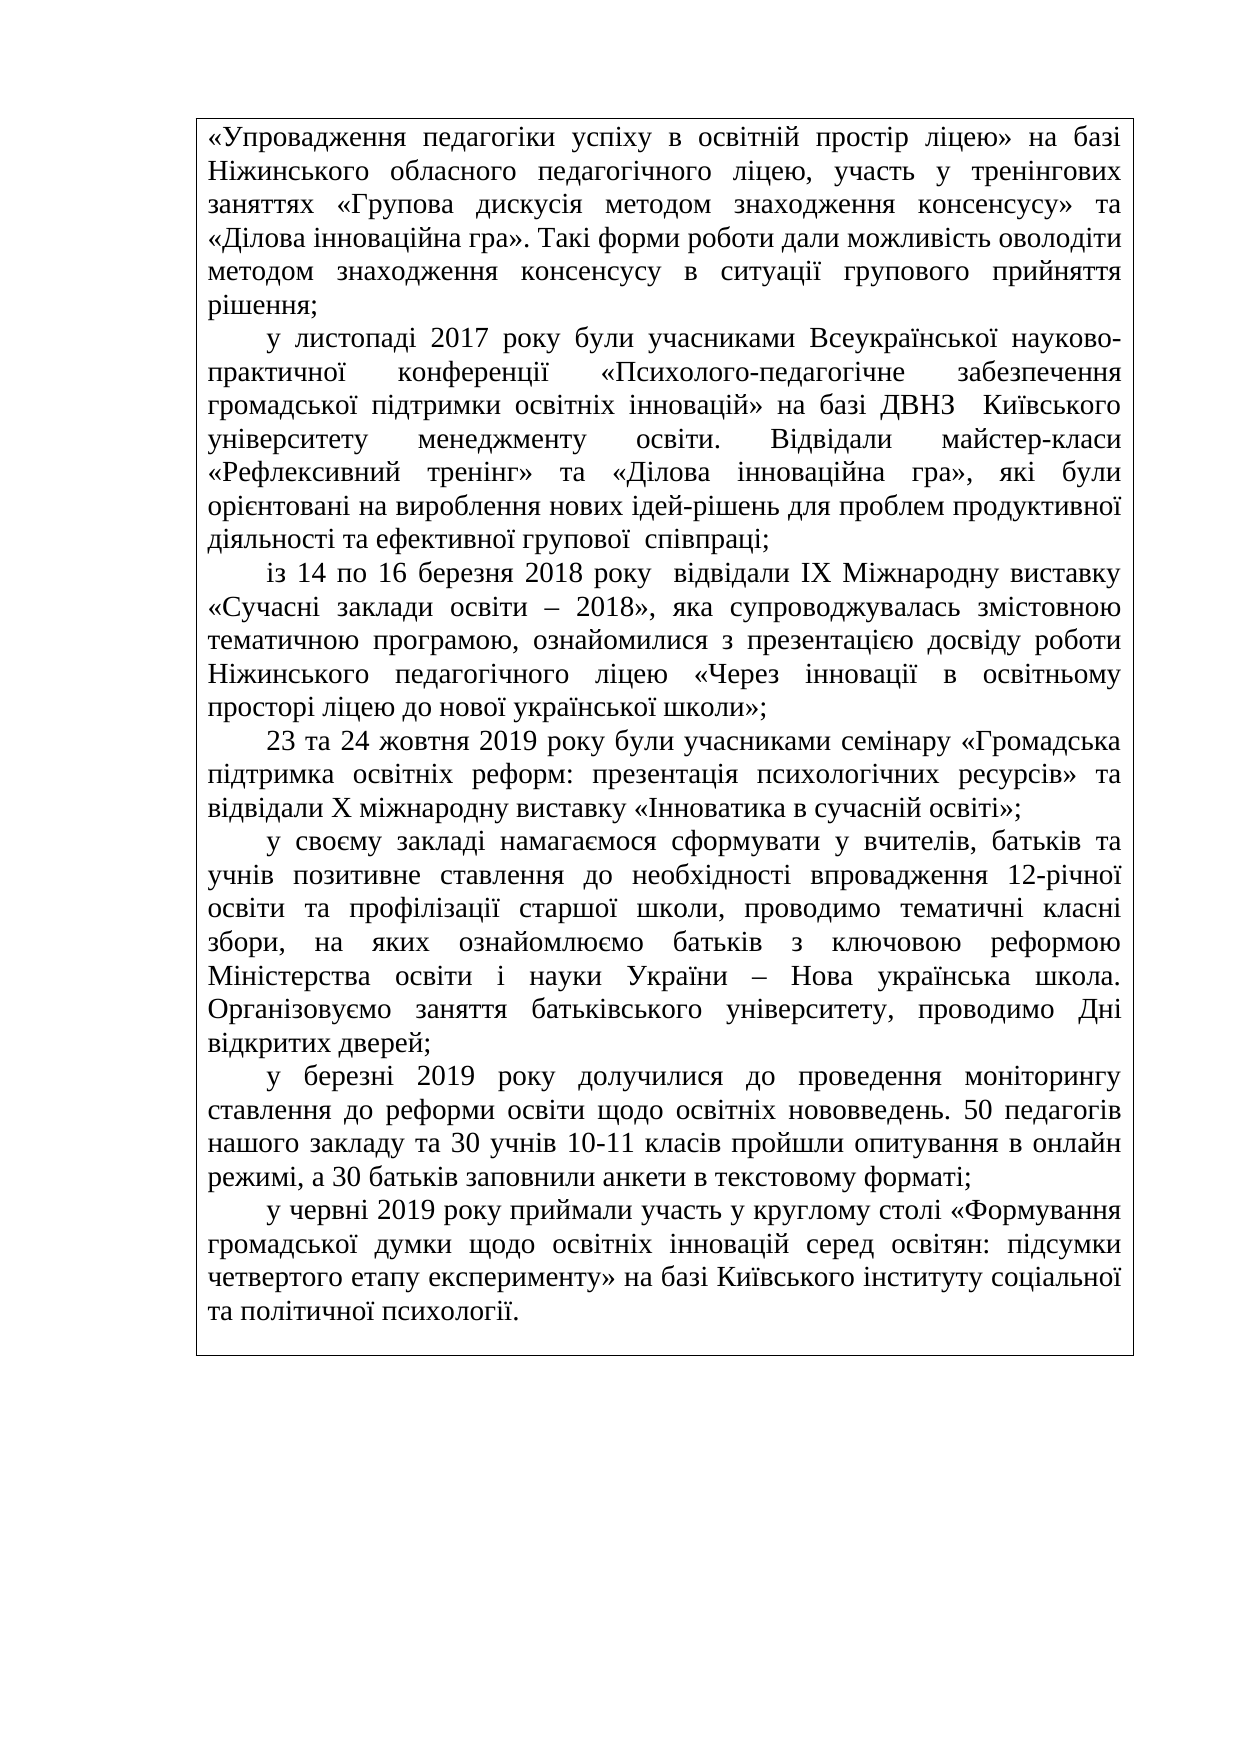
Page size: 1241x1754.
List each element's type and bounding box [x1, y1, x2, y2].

table_header [197, 119, 1133, 1355]
